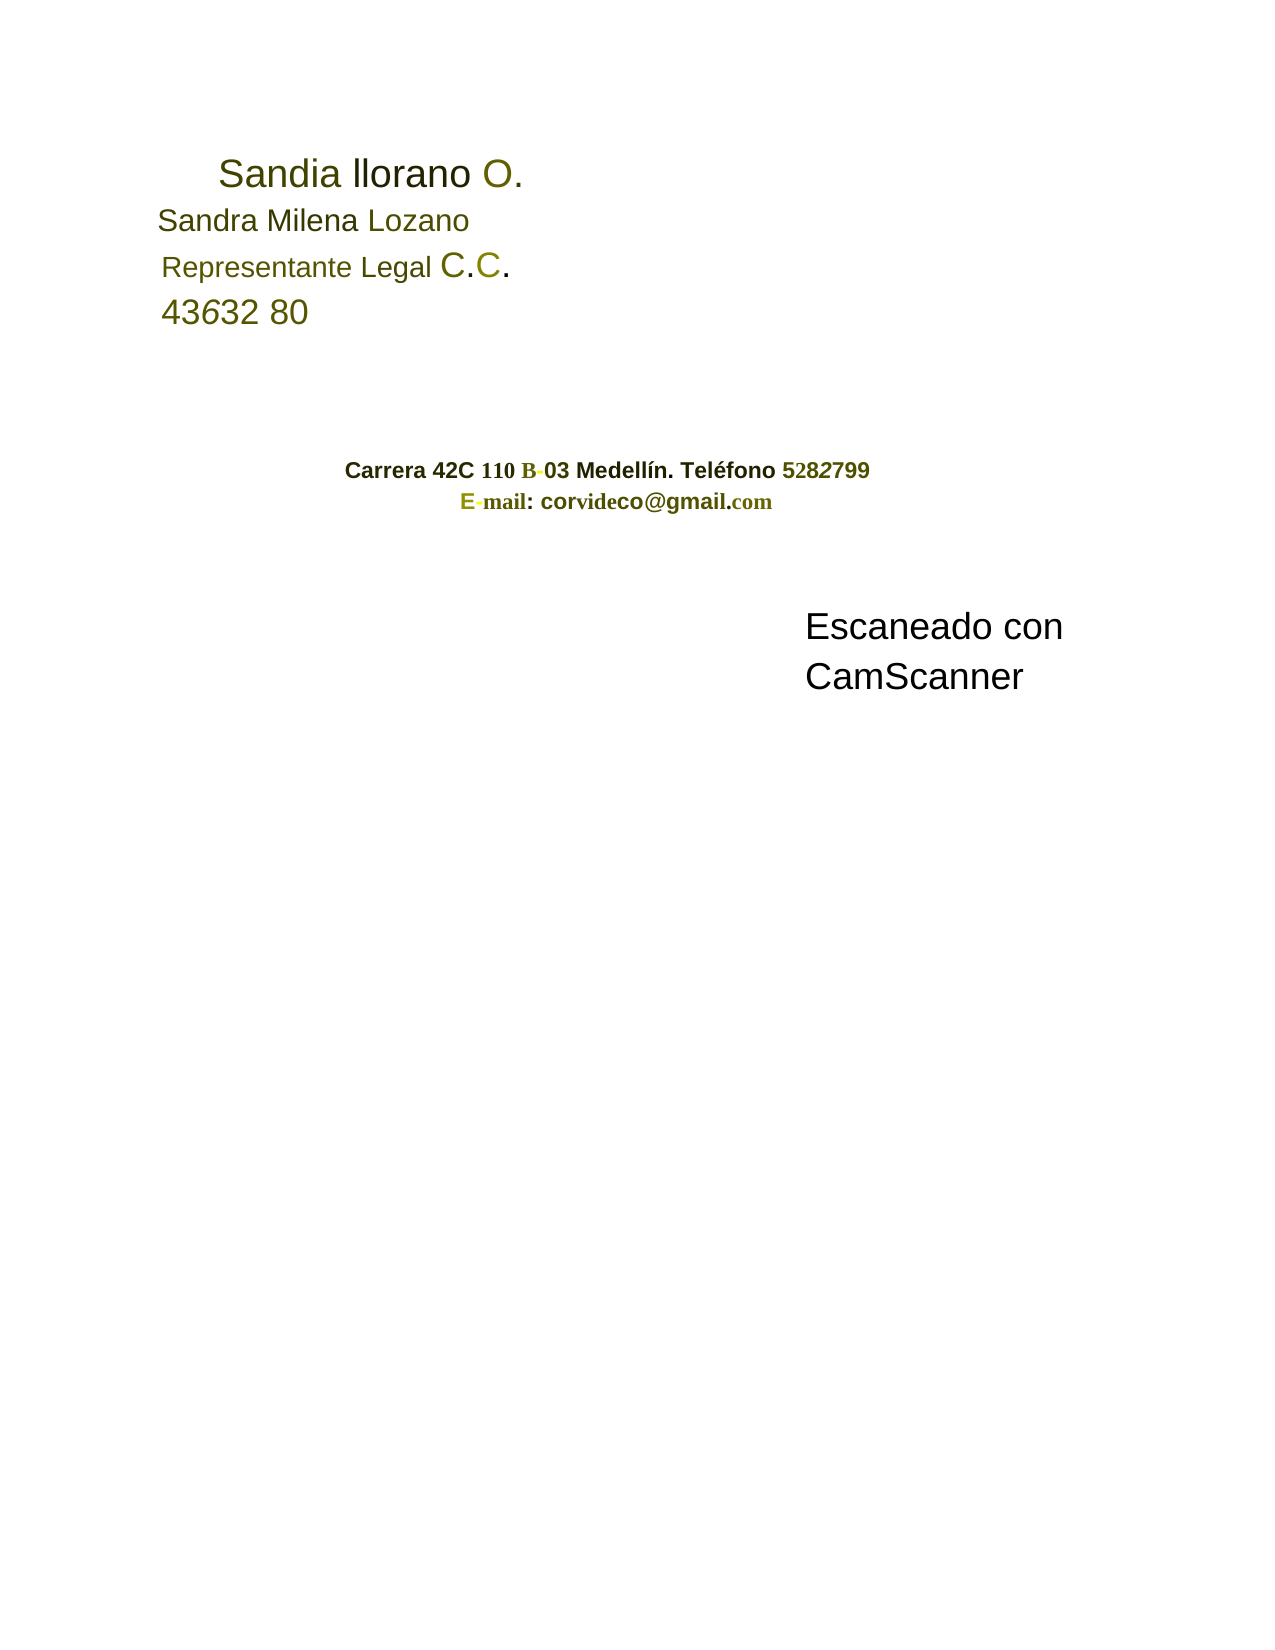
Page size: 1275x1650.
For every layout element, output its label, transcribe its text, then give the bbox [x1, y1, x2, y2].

text E-mail: corvideco@gmail.com [460, 488, 798, 514]
text Carrera 42C 110 B-03 Medellín. Teléfono 5282799 [344, 457, 919, 483]
text Sandia llorano O. [218, 150, 709, 196]
text Sandra Milena Lozano Representante Legal C.C. 43632 80 [157, 202, 517, 332]
text Escaneado con CamScanner [805, 604, 1185, 697]
